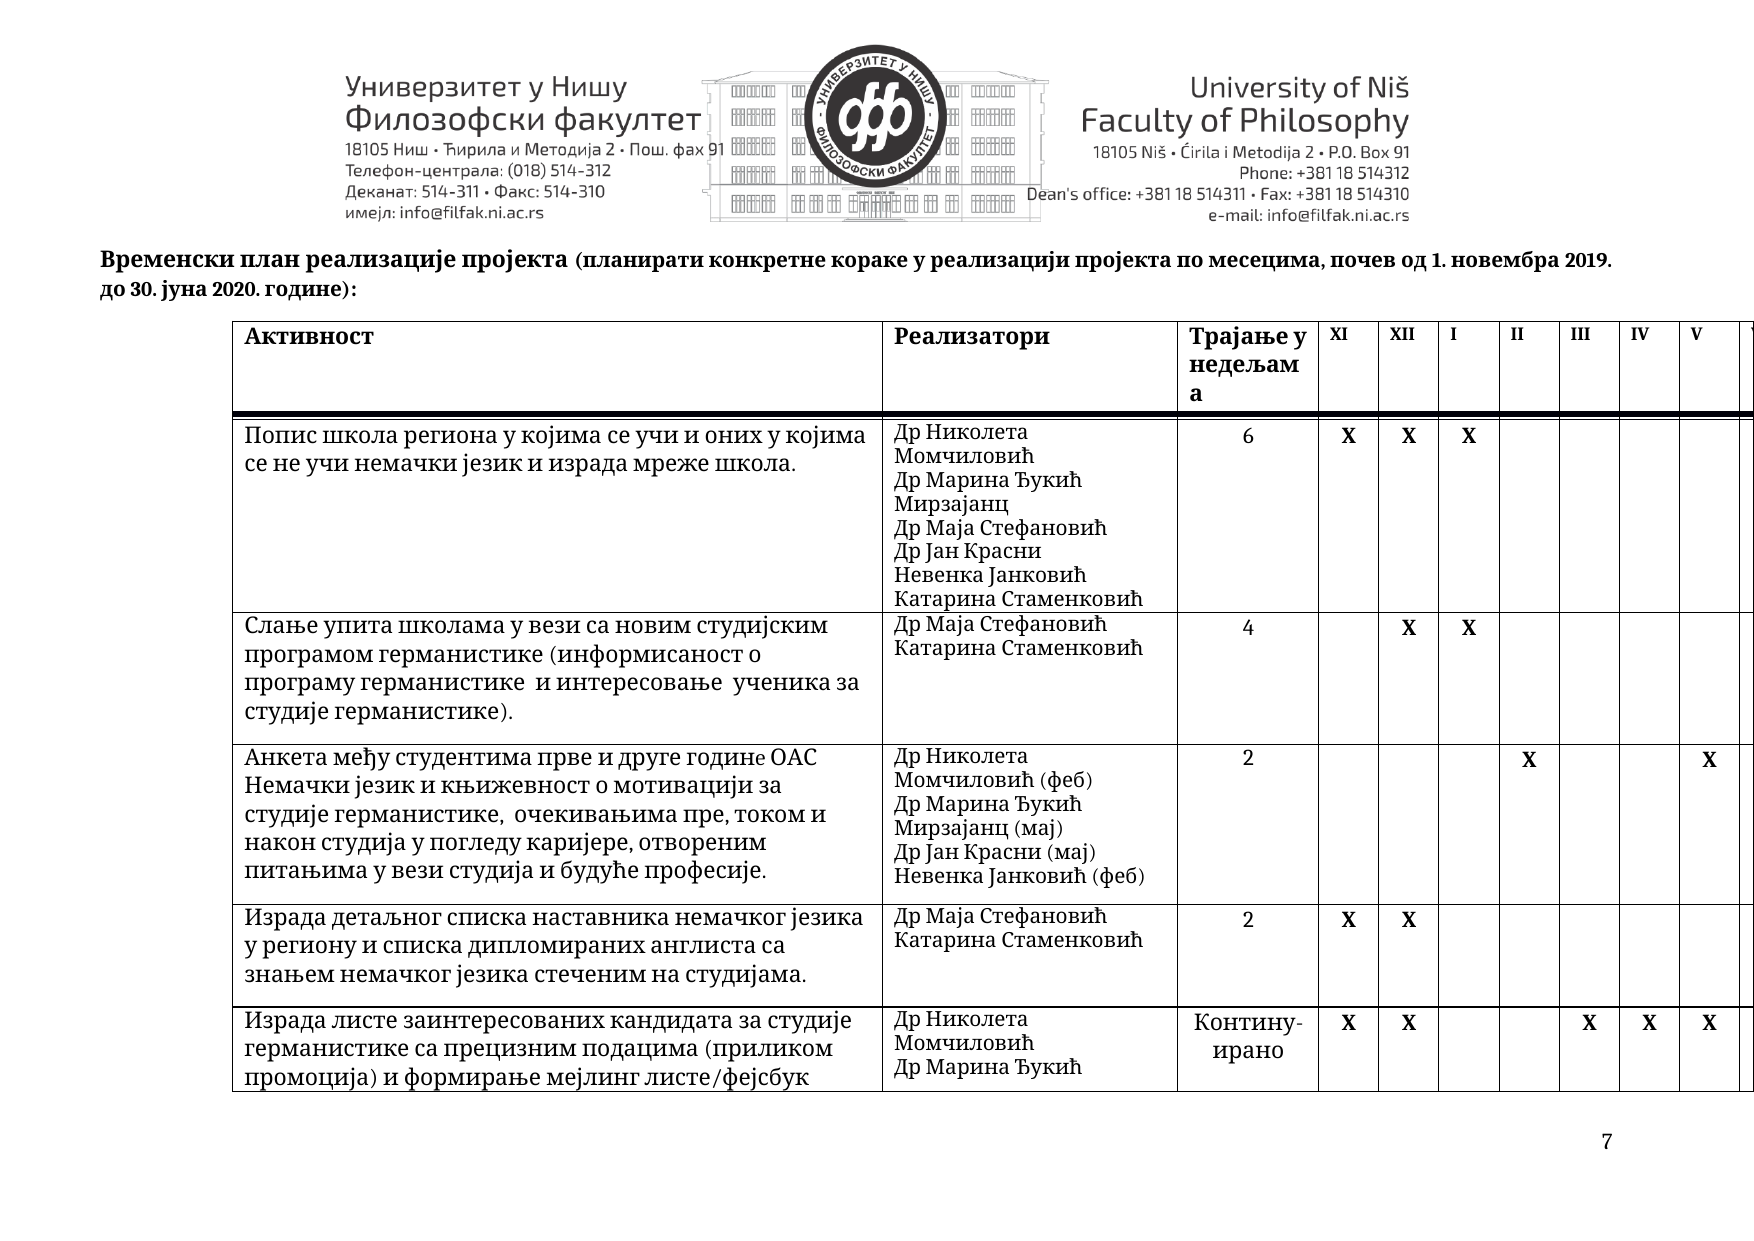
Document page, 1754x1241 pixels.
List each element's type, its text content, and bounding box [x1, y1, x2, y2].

table_cell Слање упита школама у вези са новим студијским програмом германистике (информисаност о програму германистике и интересовање ученика за студије германистике). [233, 613, 882, 743]
table_cell 2 [1178, 745, 1318, 903]
table_cell [1379, 745, 1438, 903]
table_cell [1500, 613, 1559, 743]
table_cell X [1379, 613, 1438, 743]
table_cell Контину-ирано [1178, 1008, 1318, 1091]
table_cell X [1379, 1008, 1438, 1091]
table_cell Израда детаљног списка наставника немачког језика у региону и списка дипломираних англиста са знањем немачког језика стеченим на студијама. [233, 905, 882, 1006]
table_cell X [1319, 1008, 1378, 1091]
table_cell Др Николета Момчиловић Др Марина Ђукић Мирзајанц Др Јан Красни Невенка Јанковић Катарина Стаменковић [883, 1008, 1177, 1091]
table_cell [1319, 613, 1378, 743]
table_cell X [1560, 1008, 1619, 1091]
table_cell [1500, 1008, 1559, 1091]
table_cell [1620, 905, 1679, 1006]
table_cell X [1319, 420, 1378, 612]
table_cell Др Маја Стефановић Катарина Стаменковић [883, 613, 1177, 743]
table_cell [1740, 1008, 1753, 1091]
table_header II [1500, 322, 1559, 411]
table_cell [1620, 745, 1679, 903]
table_cell [1560, 905, 1619, 1006]
table_cell [1439, 1008, 1499, 1091]
table_cell Попис школа региона у којима се учи и оних у којима се не учи немачки језик и израда мреже школа. [233, 420, 882, 612]
table_header XI [1319, 322, 1378, 411]
table_cell X [1439, 420, 1499, 612]
table_cell X [1620, 1008, 1679, 1091]
table_cell X [1680, 745, 1739, 903]
table_cell [1680, 905, 1739, 1006]
table_cell X [1379, 420, 1438, 612]
table_cell 2 [1178, 905, 1318, 1006]
table_cell 6 [1178, 420, 1318, 612]
table_cell [1560, 613, 1619, 743]
table_cell [1560, 420, 1619, 612]
table_header V [1680, 322, 1739, 411]
table_cell [1500, 905, 1559, 1006]
table_cell [1439, 905, 1499, 1006]
table_header III [1560, 322, 1619, 411]
table_cell [1620, 420, 1679, 612]
table_cell Др Маја Стефановић Катарина Стаменковић [883, 905, 1177, 1006]
table_header Трајање у недељама [1178, 322, 1318, 411]
table_cell [1439, 745, 1499, 903]
table_cell X [1680, 1008, 1739, 1091]
text Временски план реализације пројекта (планирати конкретне кораке у реализацији пројекта по месецима, почев од 1. новембра 2019. до 30. јуна 2020. године): [100, 247, 1612, 302]
table_cell [1740, 905, 1753, 1006]
table_cell X [1379, 905, 1438, 1006]
table_cell X [1319, 905, 1378, 1006]
table_header IV [1620, 322, 1679, 411]
table_header I [1439, 322, 1499, 411]
table_cell [1740, 613, 1753, 743]
table_cell Др Николета Момчиловић Др Марина Ђукић Мирзајанц Др Маја Стефановић Др Јан Красни Невенка Јанковић Катарина Стаменковић [883, 420, 1177, 612]
table_cell [1740, 420, 1753, 612]
table_header Реализатори [883, 322, 1177, 411]
table_cell [1680, 613, 1739, 743]
table_cell X [1439, 613, 1499, 743]
table_cell [1319, 745, 1378, 903]
table_cell X [1500, 745, 1559, 903]
table_cell 4 [1178, 613, 1318, 743]
table_cell Анкета међу студентима прве и друге годинe ОАС Немачки језик и књижевност о мотивацији за студије германистике, очекивањима пре, током и након студија у погледу каријере, отвореним питањима у вези студија и будуће професије. [233, 745, 882, 903]
table_cell [1680, 420, 1739, 612]
table_cell Др Николета Момчиловић (феб) Др Марина Ђукић Мирзајанц (мај) Др Јан Красни (мај) Невенка Јанковић (феб) [883, 745, 1177, 903]
table_cell [1740, 745, 1753, 903]
table_header Активност [233, 322, 882, 411]
table_header VI [1740, 322, 1753, 411]
table_cell [1560, 745, 1619, 903]
picture [345, 44, 1409, 222]
table_cell [1500, 420, 1559, 612]
table_header XII [1379, 322, 1438, 411]
table_cell [1620, 613, 1679, 743]
